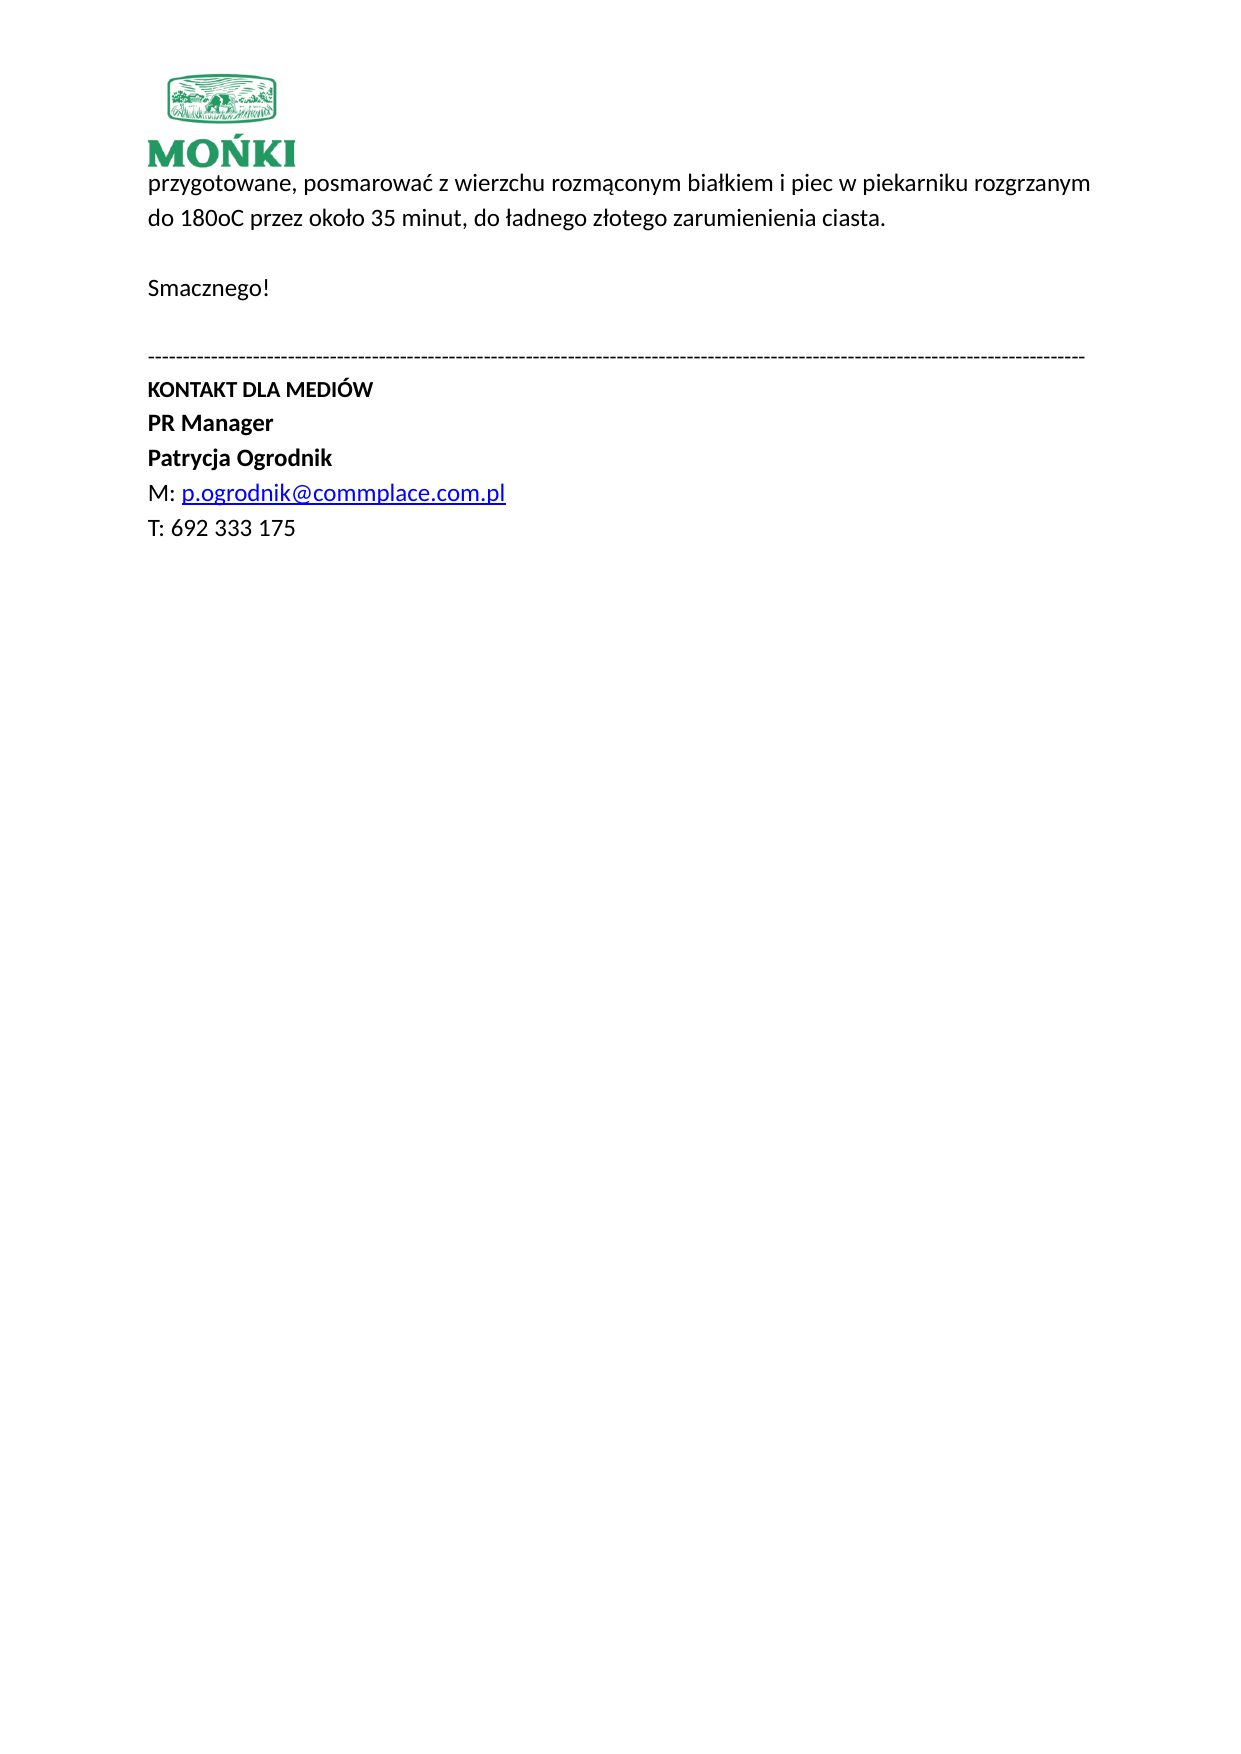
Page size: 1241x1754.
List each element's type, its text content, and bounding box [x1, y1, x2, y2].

text Smacznego! [148, 272, 1093, 303]
text Patrycja Ogrodnik [148, 442, 1093, 472]
text KONTAKT DLA MEDIÓW [148, 375, 1093, 403]
text T: 692 333 175 [148, 512, 1093, 542]
picture [147, 73, 296, 168]
text -------------------------------------------------------------------------------------------------------------------------------------- [148, 342, 1093, 371]
text M: p.ogrodnik@commplace.com.pl [148, 477, 1093, 507]
text PR Manager [148, 407, 1093, 437]
